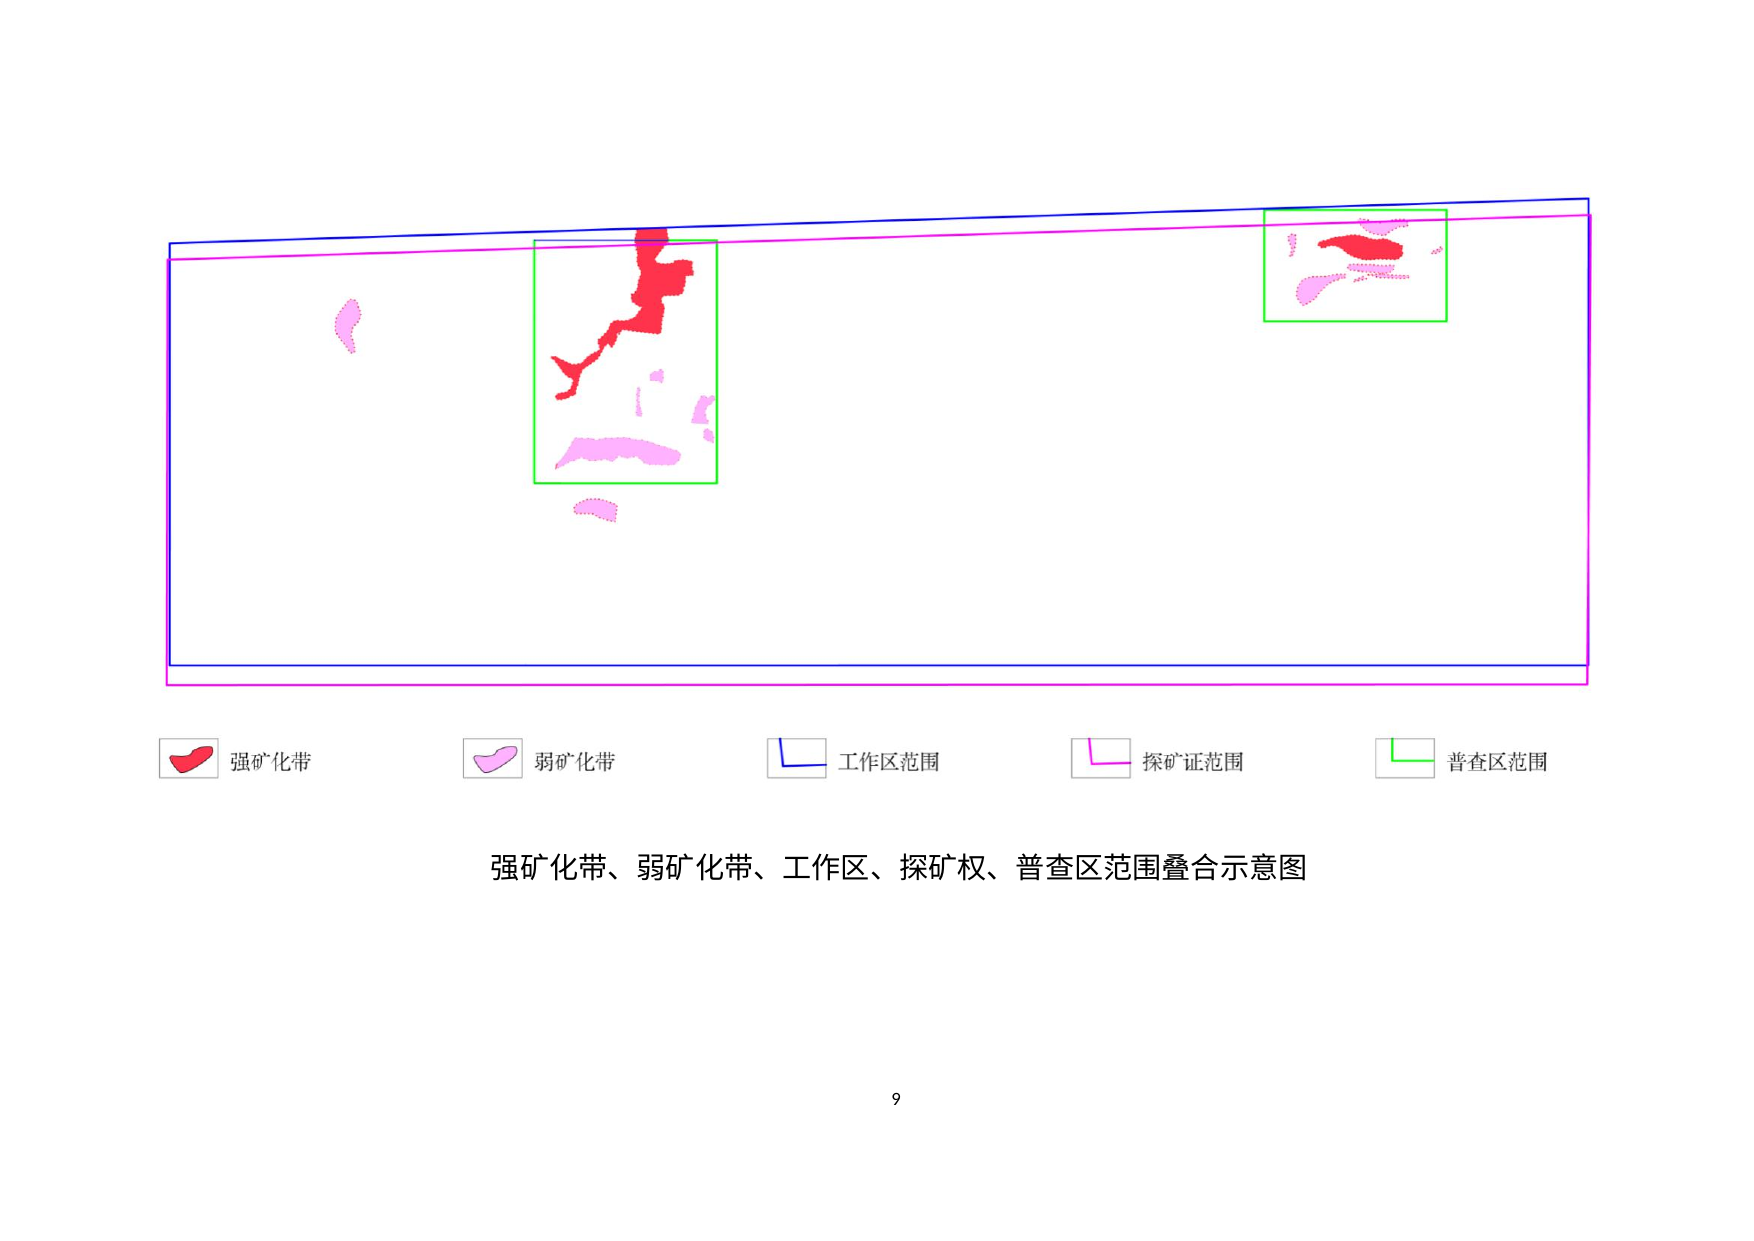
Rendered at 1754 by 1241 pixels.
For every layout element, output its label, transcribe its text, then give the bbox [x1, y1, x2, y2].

text 强矿化带、弱矿化带、工作区、探矿权、普查区范围叠合示意图 [150, 833, 1604, 899]
picture [149, 188, 1601, 789]
